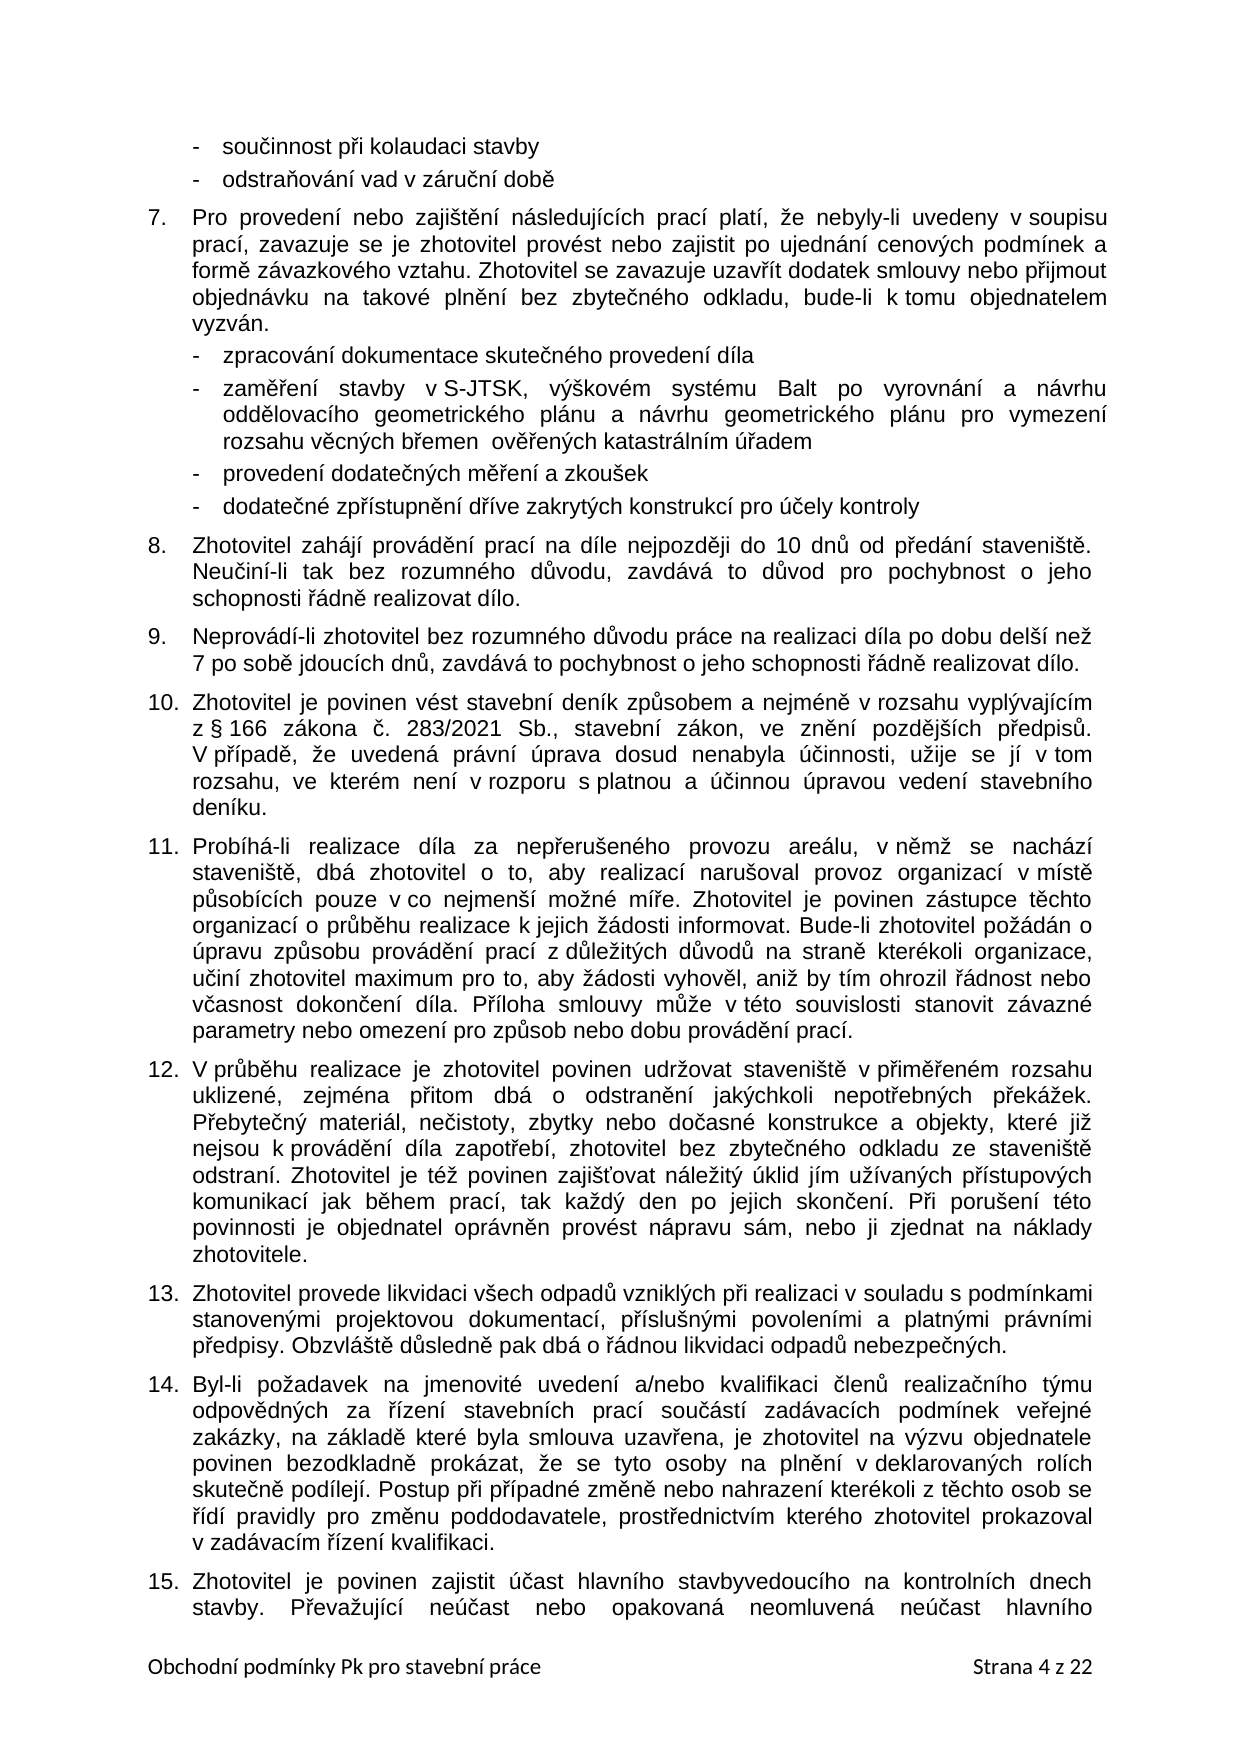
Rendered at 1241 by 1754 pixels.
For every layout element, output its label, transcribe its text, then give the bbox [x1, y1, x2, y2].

list zaměření stavby v S-JTSK, výškovém systému Balt po vyrovnání a návrhu oddělovacího geometrického plánu a návrhu geometrického plánu pro vymezení rozsahu věcných břemen ověřených katastrálním úřadem [192, 375, 1107, 454]
text 9. Neprovádí-li zhotovitel bez rozumného důvodu práce na realizaci díla po dobu delší než 7 po sobě jdoucích dnů, zavdává to pochybnost o jeho schopnosti řádně realizovat dílo. [148, 623, 1093, 676]
text 13. Zhotovitel provede likvidaci všech odpadů vzniklých při realizaci v souladu s podmínkami stanovenými projektovou dokumentací, příslušnými povoleními a platnými právními předpisy. Obzvláště důsledně pak dbá o řádnou likvidaci odpadů nebezpečných. [148, 1279, 1093, 1358]
list provedení dodatečných měření a zkoušek [192, 460, 1107, 487]
text 7. Pro provedení nebo zajištění následujících prací platí, že nebyly-li uvedeny v soupisu prací, zavazuje se je zhotovitel provést nebo zajistit po ujednání cenových podmínek a formě závazkového vztahu. Zhotovitel se zavazuje uzavřít dodatek smlouvy nebo přijmout objednávku na takové plnění bez zbytečného odkladu, bude-li k tomu objednatelem vyzván. [148, 204, 1107, 336]
text 14. Byl-li požadavek na jmenovité uvedení a/nebo kvalifikaci členů realizačního týmu odpovědných za řízení stavebních prací součástí zadávacích podmínek veřejné zakázky, na základě které byla smlouva uzavřena, je zhotovitel na výzvu objednatele povinen bezodkladně prokázat, že se tyto osoby na plnění v deklarovaných rolích skutečně podílejí. Postup při případné změně nebo nahrazení kterékoli z těchto osob se řídí pravidly pro změnu poddodavatele, prostřednictvím kterého zhotovitel prokazoval v zadávacím řízení kvalifikaci. [148, 1371, 1093, 1556]
text 10. Zhotovitel je povinen vést stavební deník způsobem a nejméně v rozsahu vyplývajícím z § 166 zákona č. 283/2021 Sb., stavební zákon, ve znění pozdějších předpisů. V případě, že uvedená právní úprava dosud nenabyla účinnosti, užije se jí v tom rozsahu, ve kterém není v rozporu s platnou a účinnou úpravou vedení stavebního deníku. [148, 688, 1093, 820]
text 8. Zhotovitel zahájí provádění prací na díle nejpozději do 10 dnů od předání staveniště. Neučiní-li tak bez rozumného důvodu, zavdává to důvod pro pochybnost o jeho schopnosti řádně realizovat dílo. [148, 532, 1093, 611]
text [148, 1568, 1093, 1621]
list dodatečné zpřístupnění dříve zakrytých konstrukcí pro účely kontroly [192, 493, 1107, 519]
list zpracování dokumentace skutečného provedení díla [192, 342, 1093, 369]
text 12. V průběhu realizace je zhotovitel povinen udržovat staveniště v přiměřeném rozsahu uklizené, zejména přitom dbá o odstranění jakýchkoli nepotřebných překážek. Přebytečný materiál, nečistoty, zbytky nebo dočasné konstrukce a objekty, které již nejsou k provádění díla zapotřebí, zhotovitel bez zbytečného odkladu ze staveniště odstraní. Zhotovitel je též povinen zajišťovat náležitý úklid jím užívaných přístupových komunikací jak během prací, tak každý den po jejich skončení. Při porušení této povinnosti je objednatel oprávněn provést nápravu sám, nebo ji zjednat na náklady zhotovitele. [148, 1056, 1093, 1267]
text 11. Probíhá-li realizace díla za nepřerušeného provozu areálu, v němž se nachází staveniště, dbá zhotovitel o to, aby realizací narušoval provoz organizací v místě působících pouze v co nejmenší možné míře. Zhotovitel je povinen zástupce těchto organizací o průběhu realizace k jejich žádosti informovat. Bude-li zhotovitel požádán o úpravu způsobu provádění prací z důležitých důvodů na straně kterékoli organizace, učiní zhotovitel maximum pro to, aby žádosti vyhověl, aniž by tím ohrozil řádnost nebo včasnost dokončení díla. Příloha smlouvy může v této souvislosti stanovit závazné parametry nebo omezení pro způsob nebo dobu provádění prací. [148, 833, 1093, 1044]
list součinnost při kolaudaci stavby [192, 133, 1093, 159]
list odstraňování vad v záruční době [192, 166, 1093, 192]
